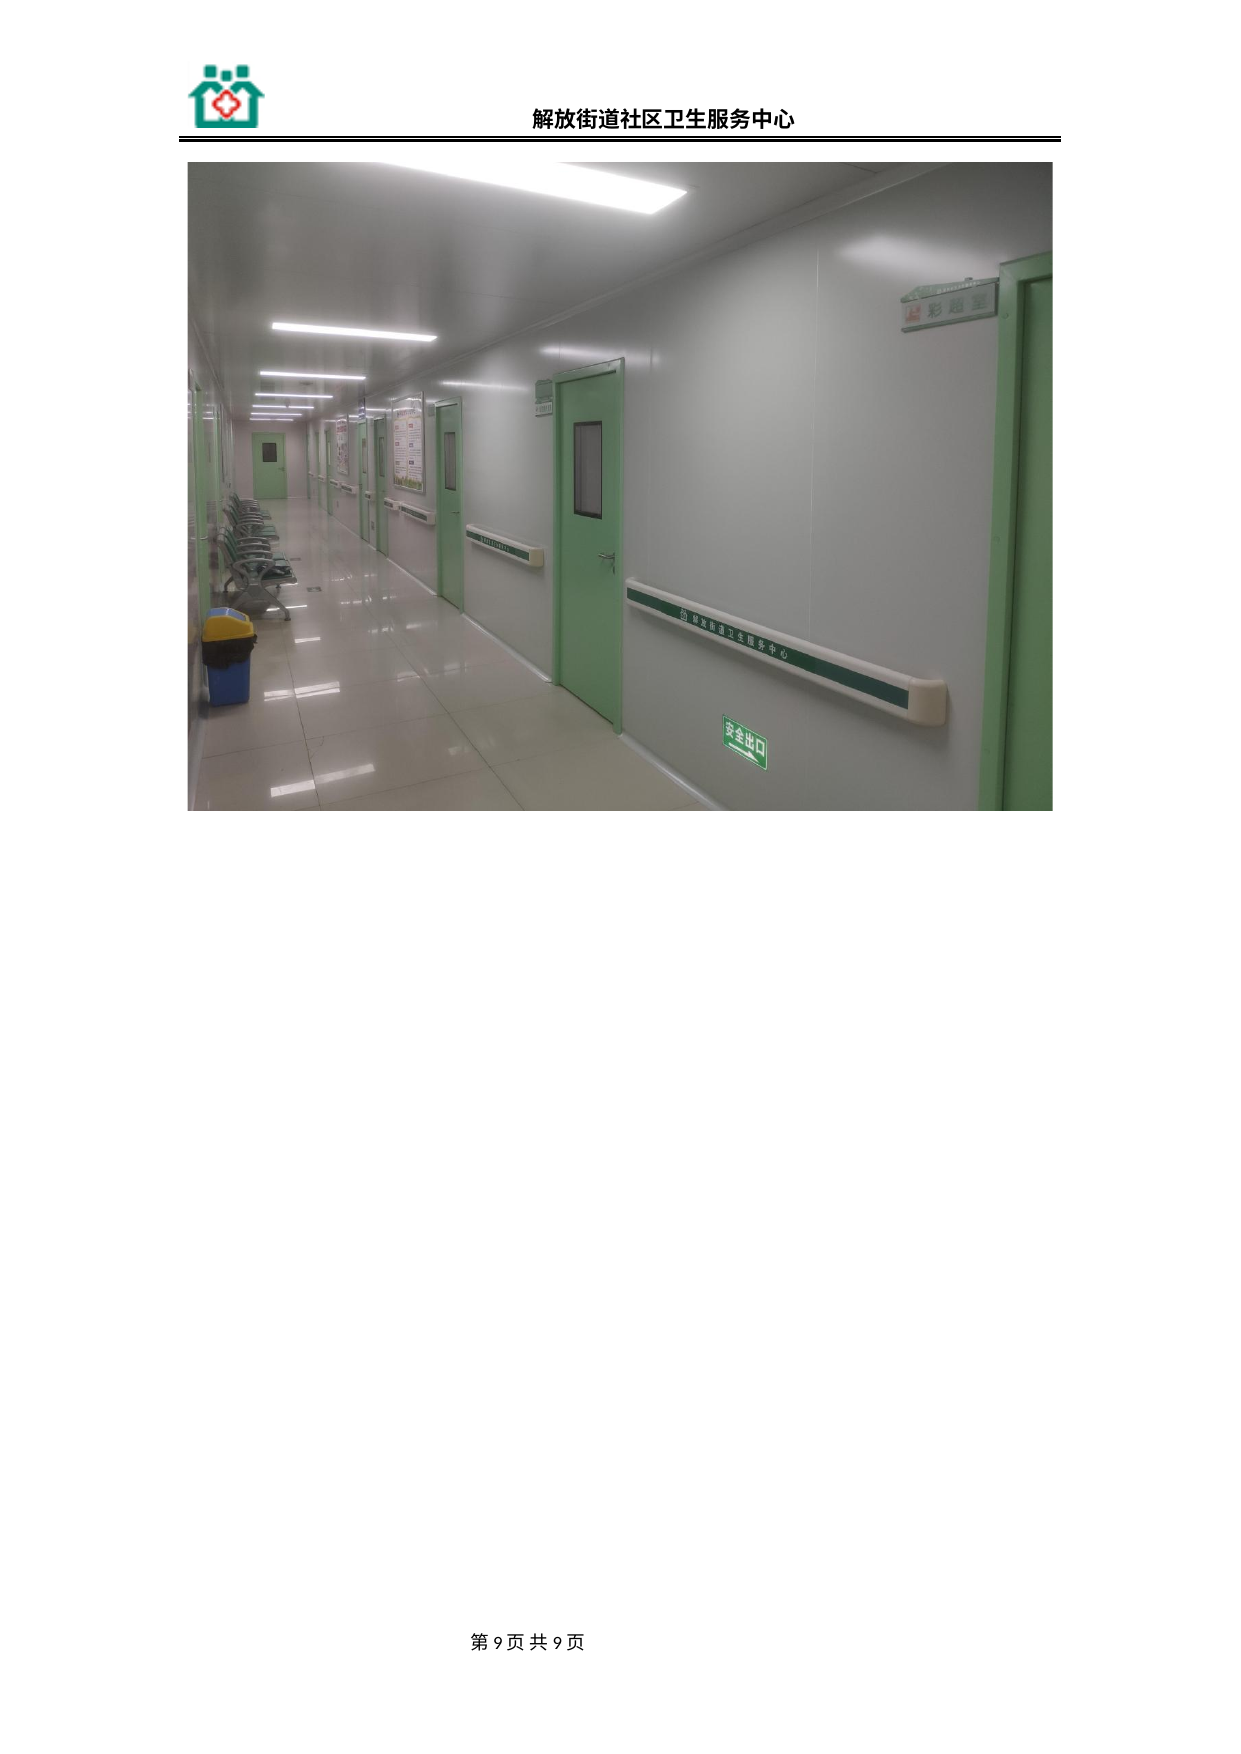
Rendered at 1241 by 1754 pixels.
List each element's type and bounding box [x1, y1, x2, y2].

picture [187, 61, 265, 128]
picture [187, 162, 1053, 811]
